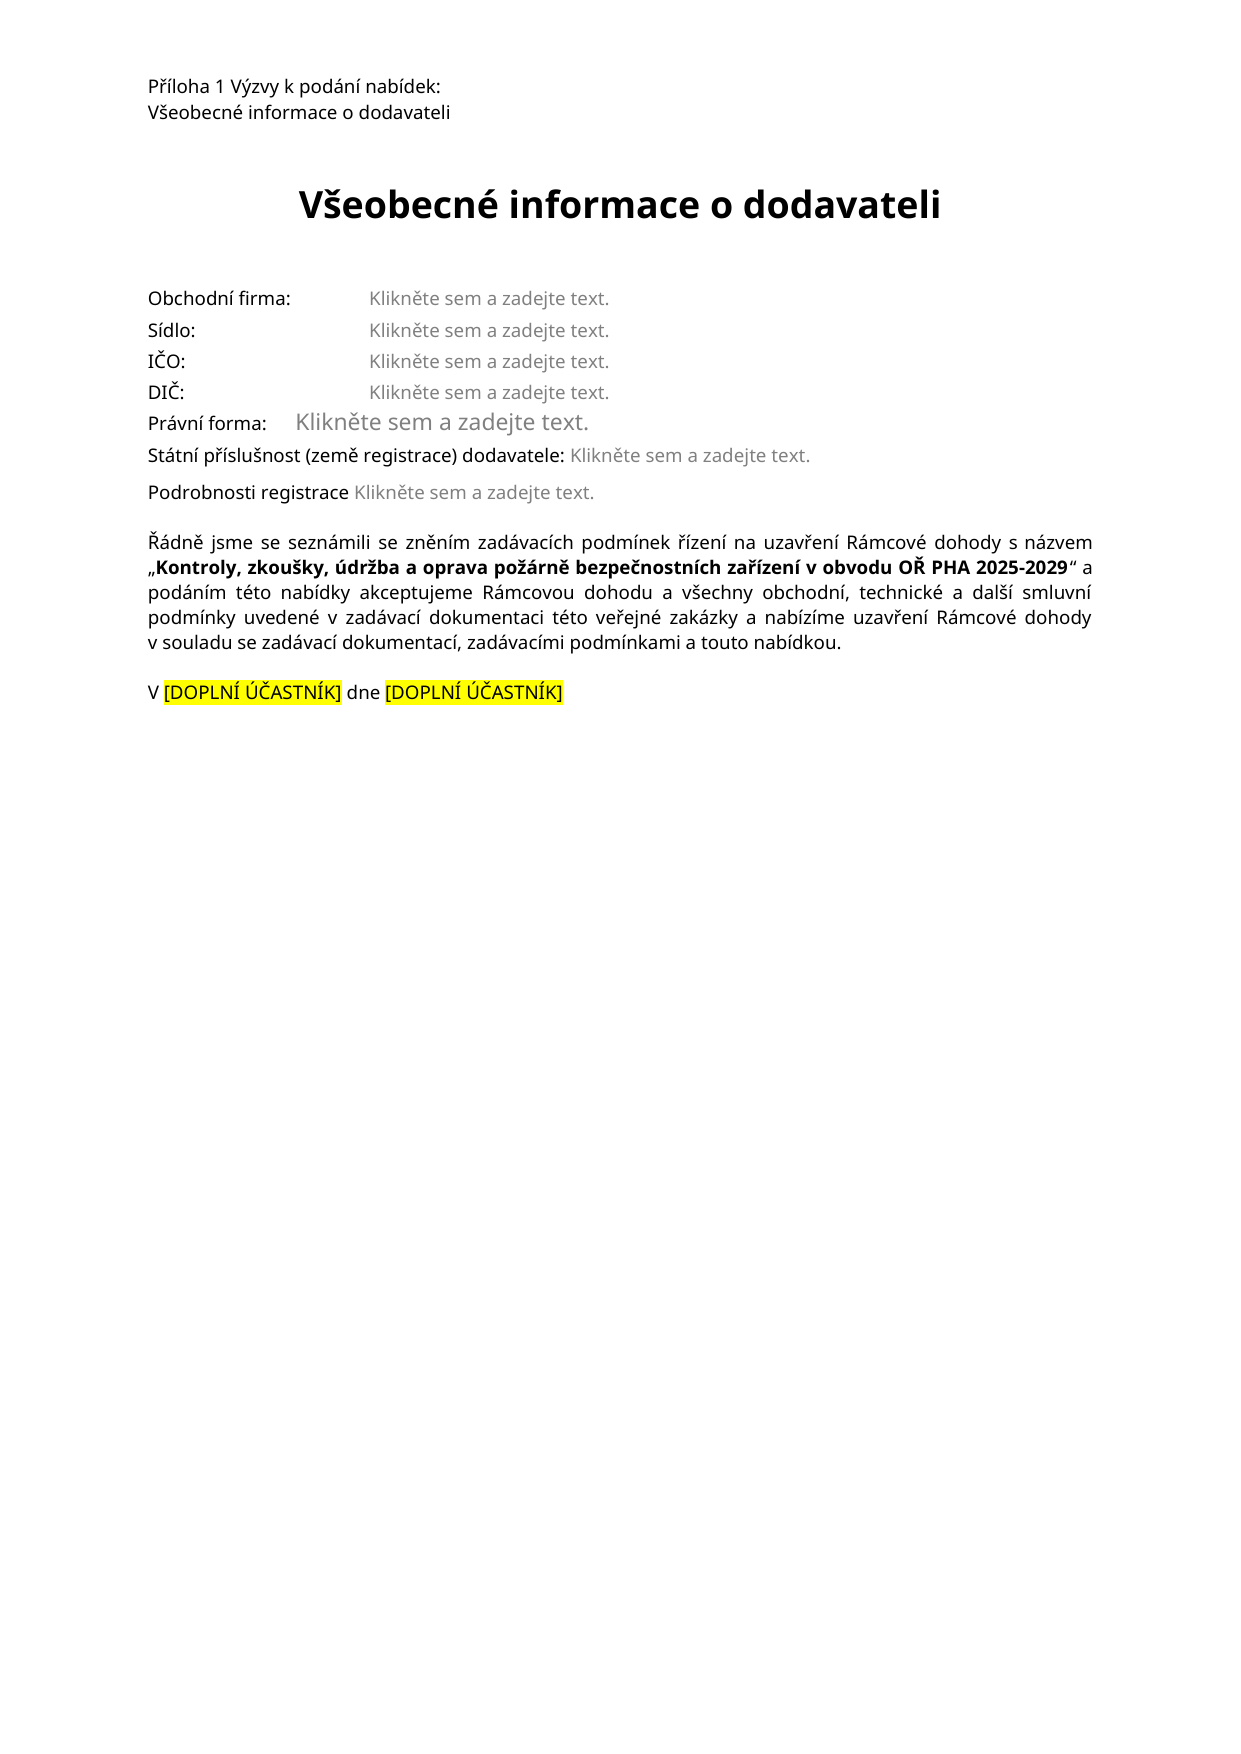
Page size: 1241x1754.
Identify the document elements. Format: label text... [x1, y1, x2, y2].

text IČO: [148, 348, 1093, 373]
text Státní příslušnost (země registrace) dodavatele: [148, 442, 1093, 467]
text Právní forma: [148, 411, 1093, 436]
text V [DOPLNÍ ÚČASTNÍK] dne [DOPLNÍ ÚČASTNÍK] [148, 679, 1093, 704]
text Řádně jsme se seznámili se zněním zadávacích podmínek řízení na uzavření Rámcové dohody s názvem „Kontroly, zkoušky, údržba a oprava požárně bezpečnostních zařízení v obvodu OŘ PHA 2025-2029“ a podáním této nabídky akceptujeme Rámcovou dohodu a všechny obchodní, technické a další smluvní podmínky uvedené v zadávací dokumentaci této veřejné zakázky a nabízíme uzavření Rámcové dohody v souladu se zadávací dokumentací, zadávacími podmínkami a touto nabídkou. [148, 529, 1093, 654]
title Všeobecné informace o dodavateli [148, 178, 1093, 229]
text Sídlo: [148, 317, 1093, 342]
text Obchodní firma: [148, 286, 1093, 311]
text Podrobnosti registrace [148, 479, 1093, 504]
text DIČ: [148, 379, 1093, 404]
